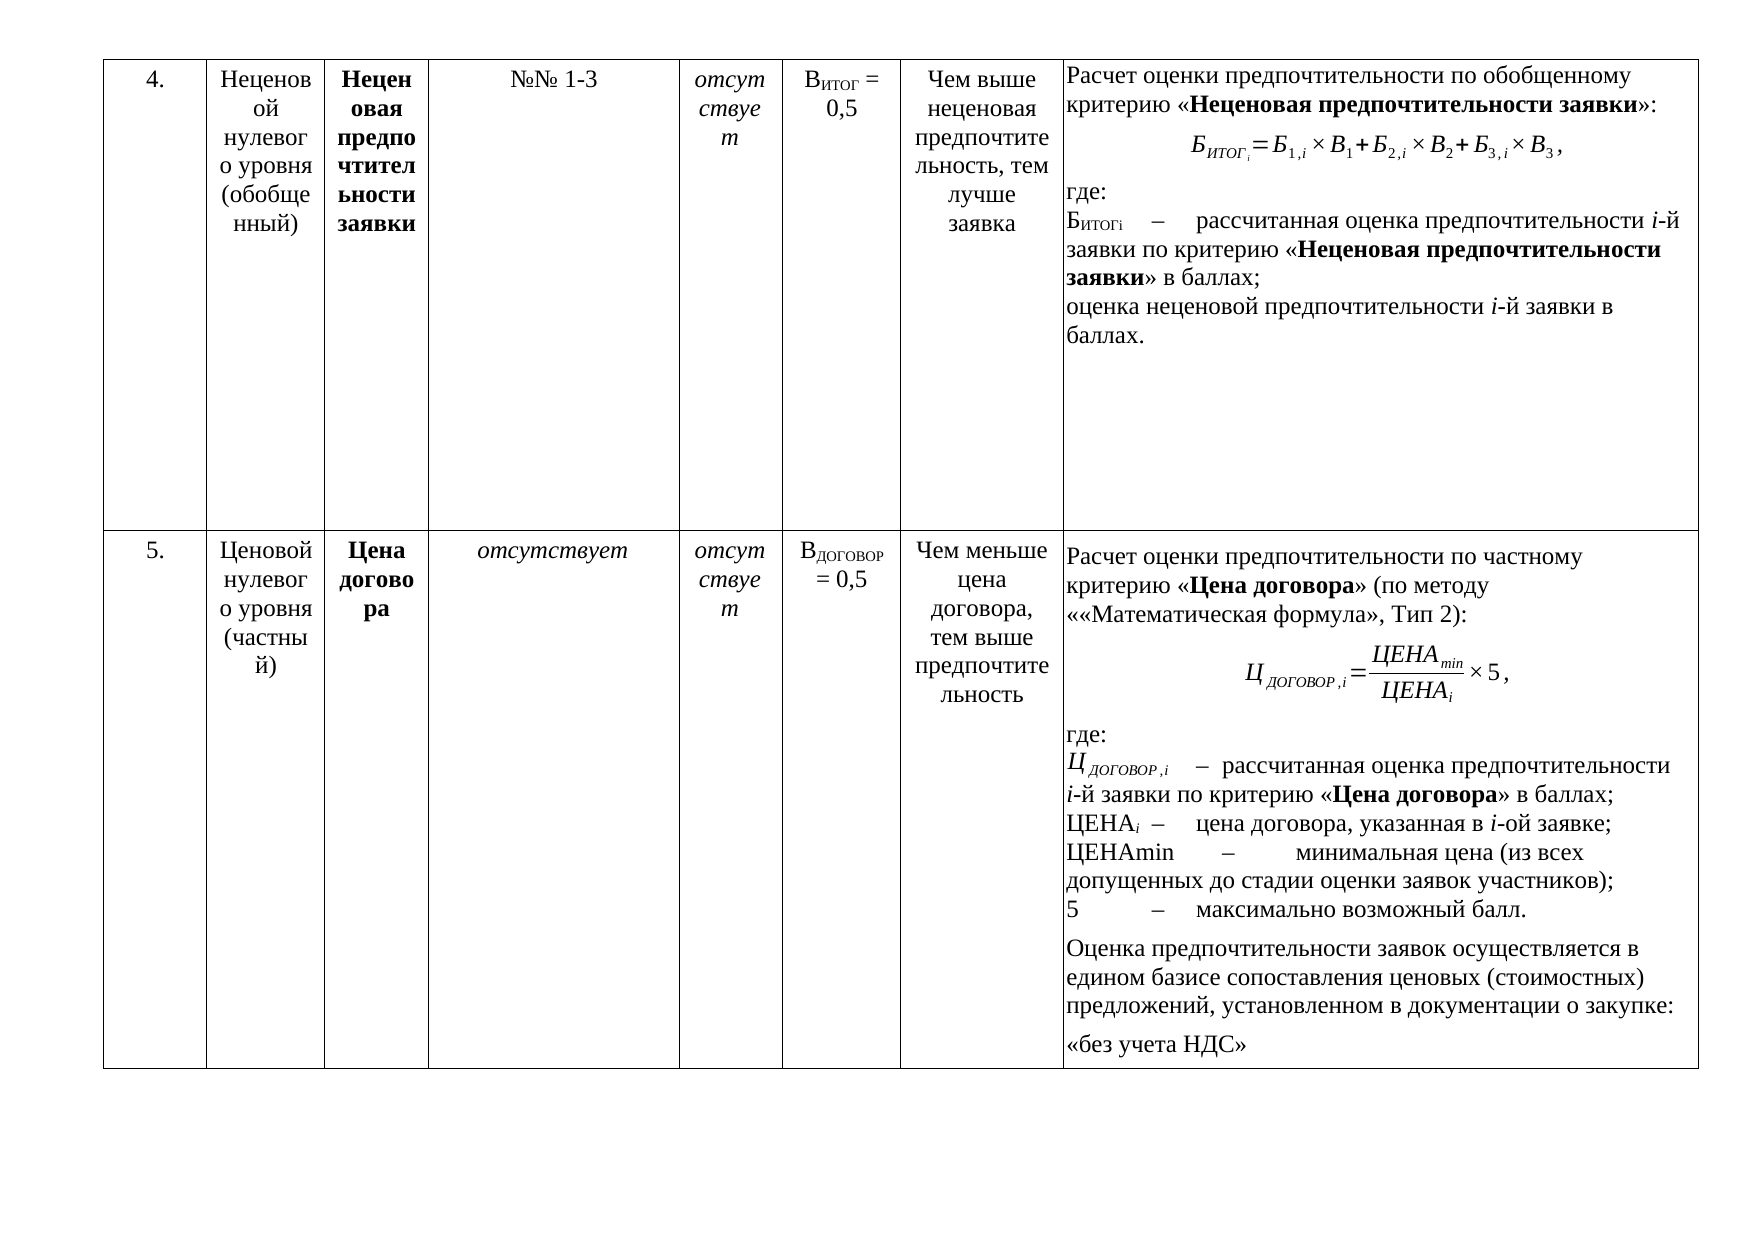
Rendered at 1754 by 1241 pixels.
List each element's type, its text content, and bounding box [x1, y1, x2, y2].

table_cell Расчет оценки предпочтительности по обобщенному критерию «Неценовая предпочтительности заявки»: где: БИТОГi – рассчитанная оценка предпочтительности i-й заявки по критерию «Неценовая предпочтительности заявки» в баллах; оценка неценовой предпочтительности i-й заявки в баллах. [1064, 60, 1698, 530]
table_cell 5. [104, 531, 206, 1068]
table_cell Расчет оценки предпочтительности по частному критерию «Цена договора» (по методу ««Математическая формула», Тип 2): где: – рассчитанная оценка предпочтительности i-й заявки по критерию «Цена договора» в баллах; ЦЕНАi – цена договора, указанная в i-ой заявке; ЦЕНАmin – минимальная цена (из всех допущенных до стадии оценки заявок участников); 5 – максимально возможный балл. Оценка предпочтительности заявок осуществляется в едином базисе сопоставления ценовых (стоимостных) предложений, установленном в документации о закупке: «без учета НДС» [1064, 531, 1698, 1068]
table_cell Цена договора [325, 531, 428, 1068]
table_cell Ценовой нулевого уровня (частный) [207, 531, 324, 1068]
table_cell ВДОГОВОР = 0,5 [783, 531, 900, 1068]
table_cell отсутствует [680, 60, 782, 530]
table_cell отсутствует [429, 531, 679, 1068]
table_cell Неценовой нулевого уровня (обобщенный) [207, 60, 324, 530]
table_cell №№ 1-3 [429, 60, 679, 530]
table_cell Неценовая предпочтительности заявки [325, 60, 428, 530]
table_cell 4. [104, 60, 206, 530]
table_cell ВИТОГ = 0,5 [783, 60, 900, 530]
table_cell Чем меньше цена договора, тем выше предпочтительность [901, 531, 1063, 1068]
table_cell отсутствует [680, 531, 782, 1068]
table_cell Чем выше неценовая предпочтительность, тем лучше заявка [901, 60, 1063, 530]
